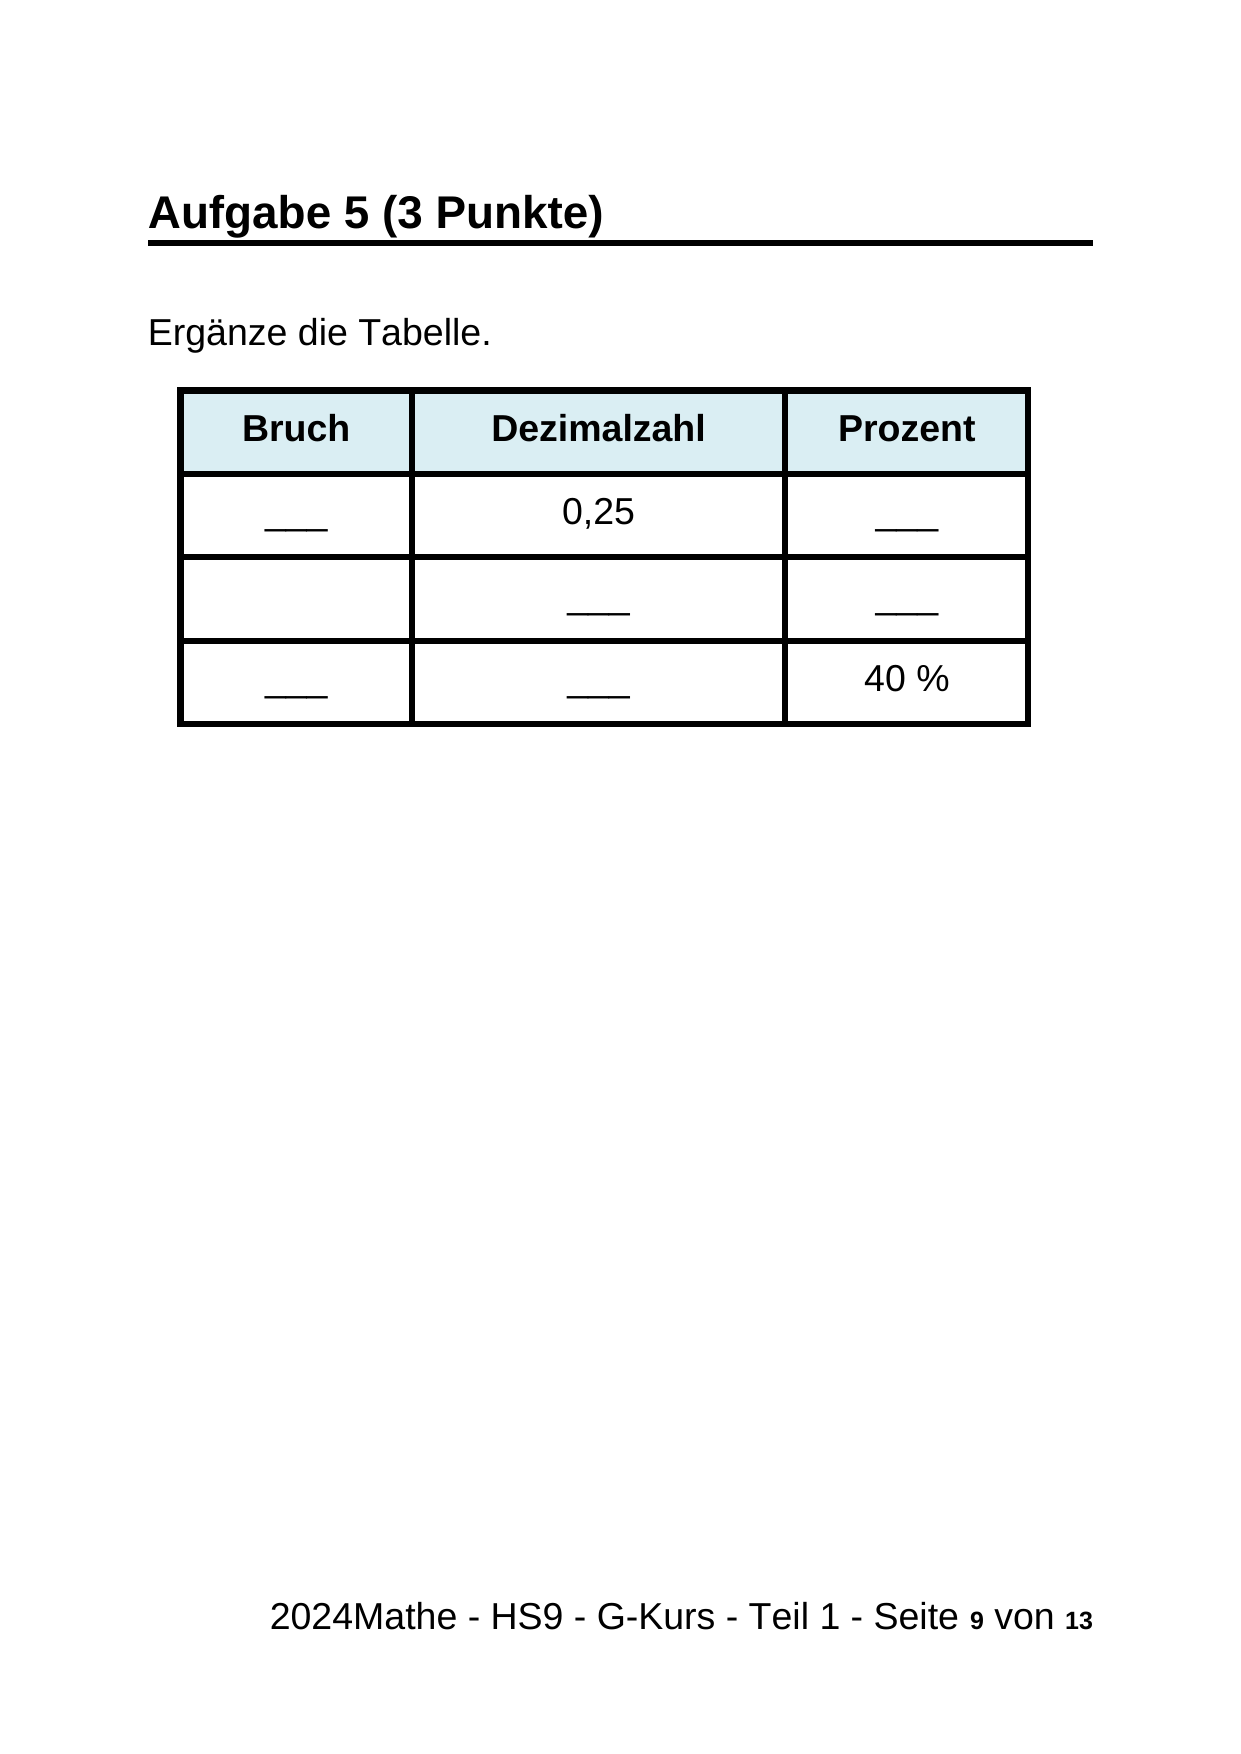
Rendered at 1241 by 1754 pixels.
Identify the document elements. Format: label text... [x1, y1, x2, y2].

table_cell ___ [184, 477, 409, 554]
table_cell 40 % [788, 644, 1025, 721]
subtitle Aufgabe 5 (3 Punkte) [148, 185, 1093, 240]
table_cell [184, 560, 409, 637]
table_cell ___ [788, 560, 1025, 637]
table_cell ___ [415, 560, 782, 637]
table_header Prozent [788, 394, 1025, 471]
text Ergänze die Tabelle. [148, 310, 1093, 353]
table_header Bruch [184, 394, 409, 471]
table_cell 0,25 [415, 477, 782, 554]
table_cell ___ [788, 477, 1025, 554]
table_cell ___ [184, 644, 409, 721]
table_cell ___ [415, 644, 782, 721]
table_header Dezimalzahl [415, 394, 782, 471]
